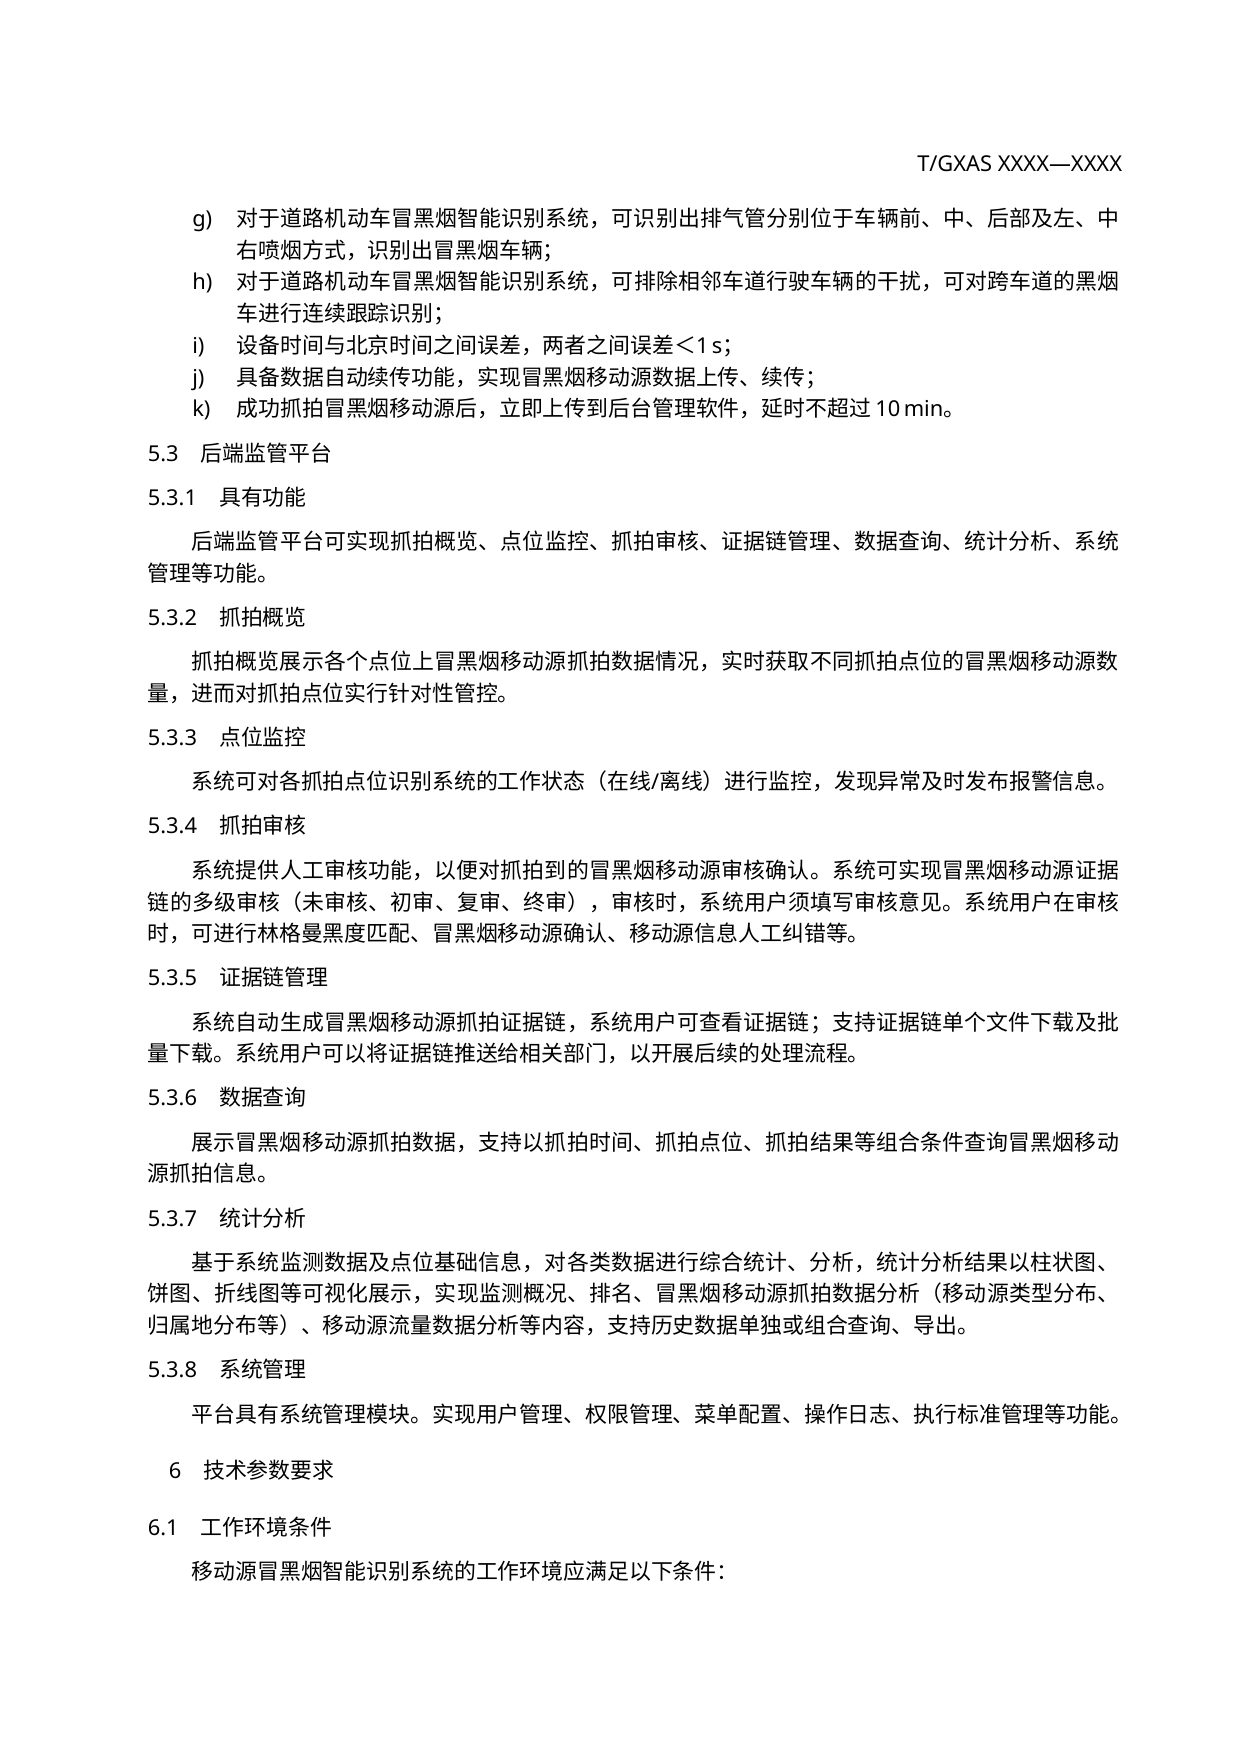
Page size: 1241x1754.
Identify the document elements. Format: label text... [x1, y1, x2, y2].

text 基于系统监测数据及点位基础信息，对各类数据进行综合统计、分析，统计分析结果以柱状图、饼图、折线图等可视化展示，实现监测概况、排名、冒黑烟移动源抓拍数据分析（移动源类型分布、归属地分布等）、移动源流量数据分析等内容，支持历史数据单独或组合查询、导出。 [148, 1245, 1122, 1340]
text 具备数据自动续传功能，实现冒黑烟移动源数据上传、续传； [192, 359, 1122, 391]
text 抓拍概览 [148, 600, 1122, 632]
text 点位监控 [148, 720, 1122, 752]
text 对于道路机动车冒黑烟智能识别系统，可识别出排气管分别位于车辆前、中、后部及左、中、右喷烟方式，识别出冒黑烟车辆； [192, 201, 1122, 264]
text 系统可对各抓拍点位识别系统的工作状态（在线/离线）进行监控，发现异常及时发布报警信息。 [148, 764, 1122, 796]
text 设备时间与北京时间之间误差，两者之间误差＜1 s； [192, 328, 1122, 359]
text 证据链管理 [148, 960, 1122, 992]
text 平台具有系统管理模块。实现用户管理、权限管理、菜单配置、操作日志、执行标准管理等功能。 [148, 1397, 1122, 1428]
text 系统提供人工审核功能，以便对抓拍到的冒黑烟移动源审核确认。系统可实现冒黑烟移动源证据链的多级审核（未审核、初审、复审、终审），审核时，系统用户须填写审核意见。系统用户在审核时，可进行林格曼黑度匹配、冒黑烟移动源确认、移动源信息人工纠错等。 [148, 853, 1122, 948]
text 展示冒黑烟移动源抓拍数据，支持以抓拍时间、抓拍点位、抓拍结果等组合条件查询冒黑烟移动源抓拍信息。 [148, 1125, 1122, 1188]
text 成功抓拍冒黑烟移动源后，立即上传到后台管理软件，延时不超过10 min。 [192, 391, 1122, 423]
text 对于道路机动车冒黑烟智能识别系统，可排除相邻车道行驶车辆的干扰，可对跨车道的黑烟车进行连续跟踪识别； [192, 264, 1122, 328]
text 具有功能 [148, 480, 1122, 512]
text 系统管理 [148, 1352, 1122, 1384]
text 统计分析 [148, 1201, 1122, 1232]
text 抓拍审核 [148, 808, 1122, 840]
text 数据查询 [148, 1080, 1122, 1112]
text 工作环境条件 [148, 1510, 1122, 1542]
text 技术参数要求 [148, 1453, 1122, 1485]
text 抓拍概览展示各个点位上冒黑烟移动源抓拍数据情况，实时获取不同抓拍点位的冒黑烟移动源数量，进而对抓拍点位实行针对性管控。 [148, 644, 1122, 707]
text 移动源冒黑烟智能识别系统的工作环境应满足以下条件： [148, 1554, 1122, 1586]
text 后端监管平台 [148, 436, 1122, 467]
text 后端监管平台可实现抓拍概览、点位监控、抓拍审核、证据链管理、数据查询、统计分析、系统管理等功能。 [148, 524, 1122, 587]
text 系统自动生成冒黑烟移动源抓拍证据链，系统用户可查看证据链；支持证据链单个文件下载及批量下载。系统用户可以将证据链推送给相关部门，以开展后续的处理流程。 [148, 1004, 1122, 1068]
